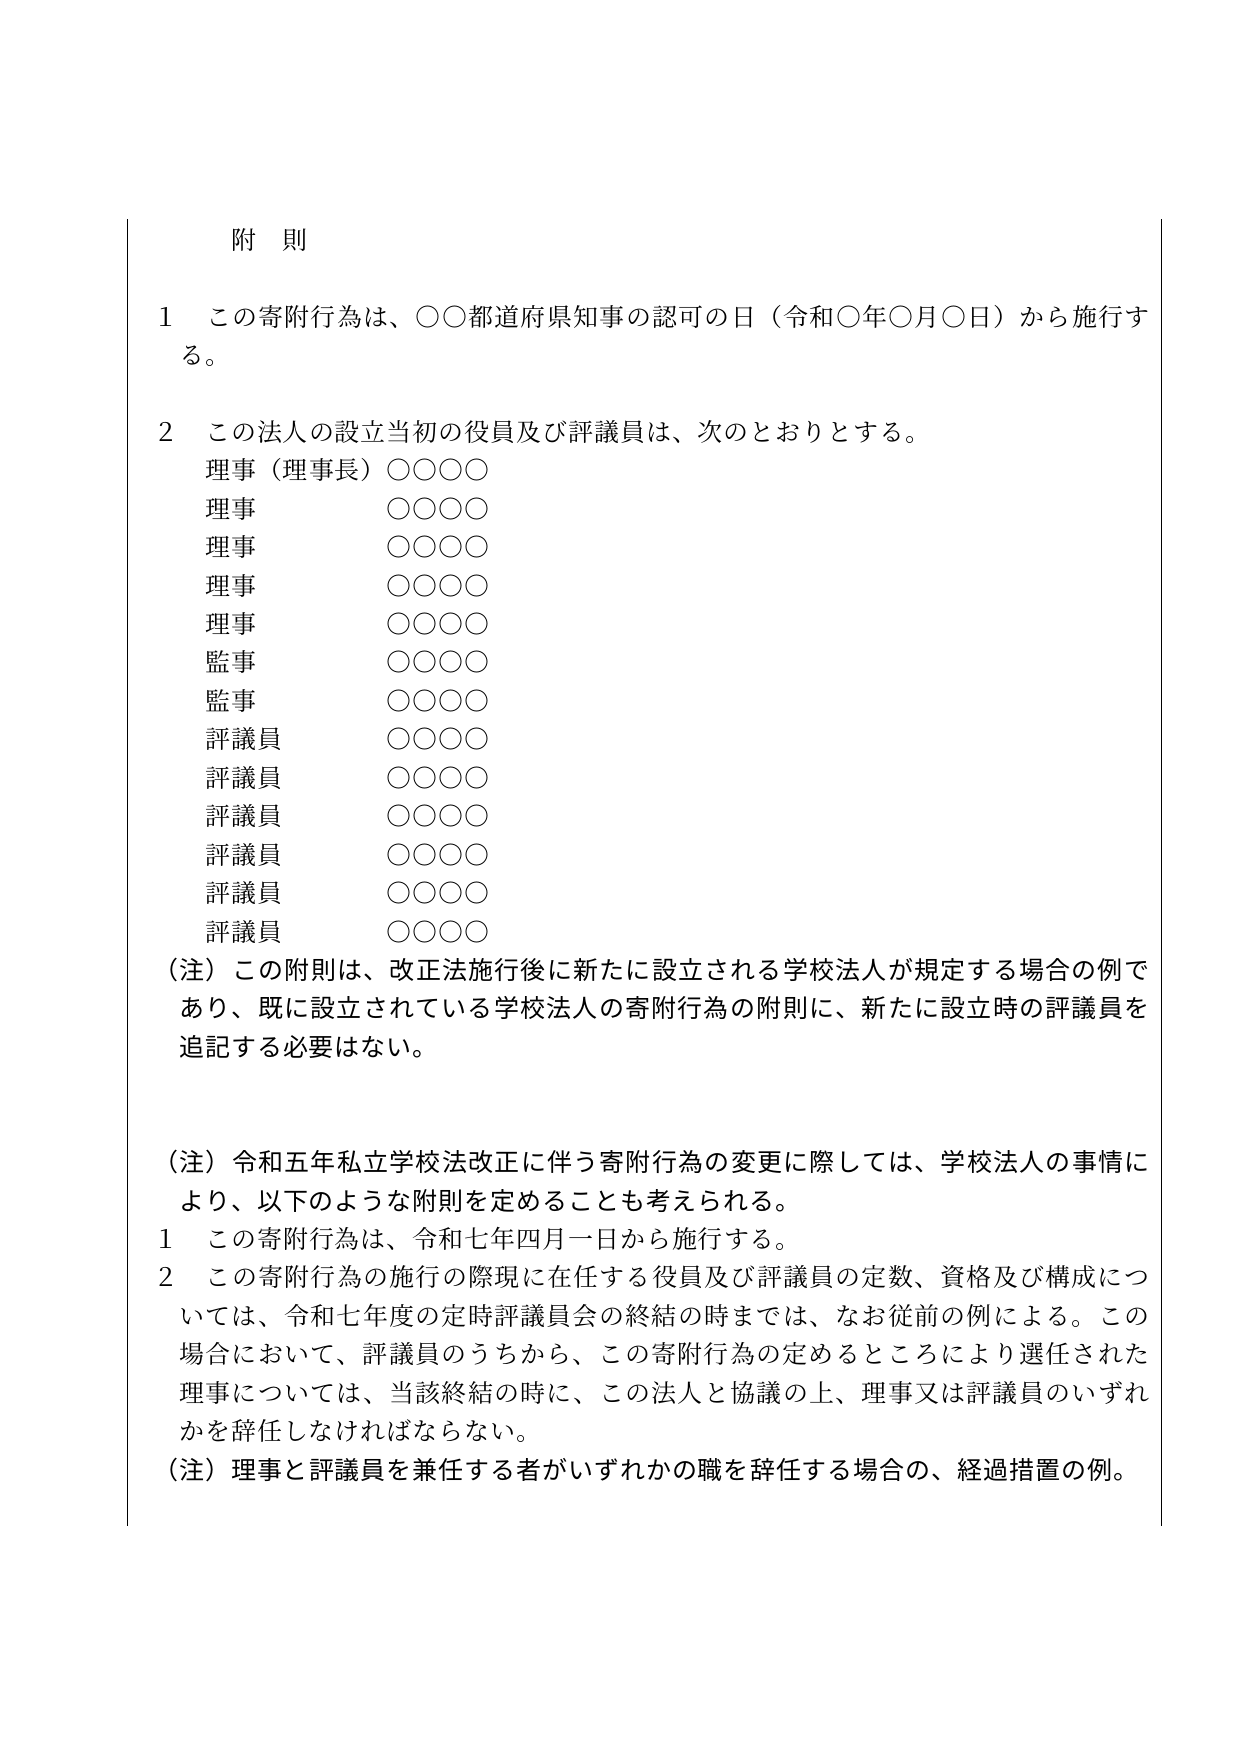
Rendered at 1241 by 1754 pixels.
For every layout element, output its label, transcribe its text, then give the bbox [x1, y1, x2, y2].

table_cell ２ この寄附行為の施行の際現に在任する役員及び評議員の定数、資格及び構成については、令和七年度の定時評議員会の終結の時までは、なお従前の例による。この場合において、評議員のうちから、この寄附行為の定めるところにより選任された理事については、当該終結の時に、この法人と協議の上、理事又は評議員のいずれかを辞任しなければならない。 （注）理事と評議員を兼任する者がいずれかの職を辞任する場合の、経過措置の例。 [128, 1257, 1161, 1526]
table_cell 附 則 [128, 219, 1161, 296]
table_cell （注）令和五年私立学校法改正に伴う寄附行為の変更に際しては、学校法人の事情により、以下のような附則を定めることも考えられる。 １ この寄附行為は、令和七年四月一日から施行する。 [128, 1103, 1161, 1257]
table_cell ２ この法人の設立当初の役員及び評議員は、次のとおりとする。 理事（理事長）○○○○ 理事 ○○○○ 理事 ○○○○ 理事 ○○○○ 理事 ○○○○ 監事 ○○○○ 監事 ○○○○ 評議員 ○○○○ 評議員 ○○○○ 評議員 ○○○○ 評議員 ○○○○ 評議員 ○○○○ 評議員 ○○○○ （注）この附則は、改正法施行後に新たに設立される学校法人が規定する場合の例であり、既に設立されている学校法人の寄附行為の附則に、新たに設立時の評議員を追記する必要はない。 [128, 411, 1161, 1103]
table_cell １ この寄附行為は、○○都道府県知事の認可の日（令和○年○月○日）から施行する。 [128, 296, 1161, 411]
